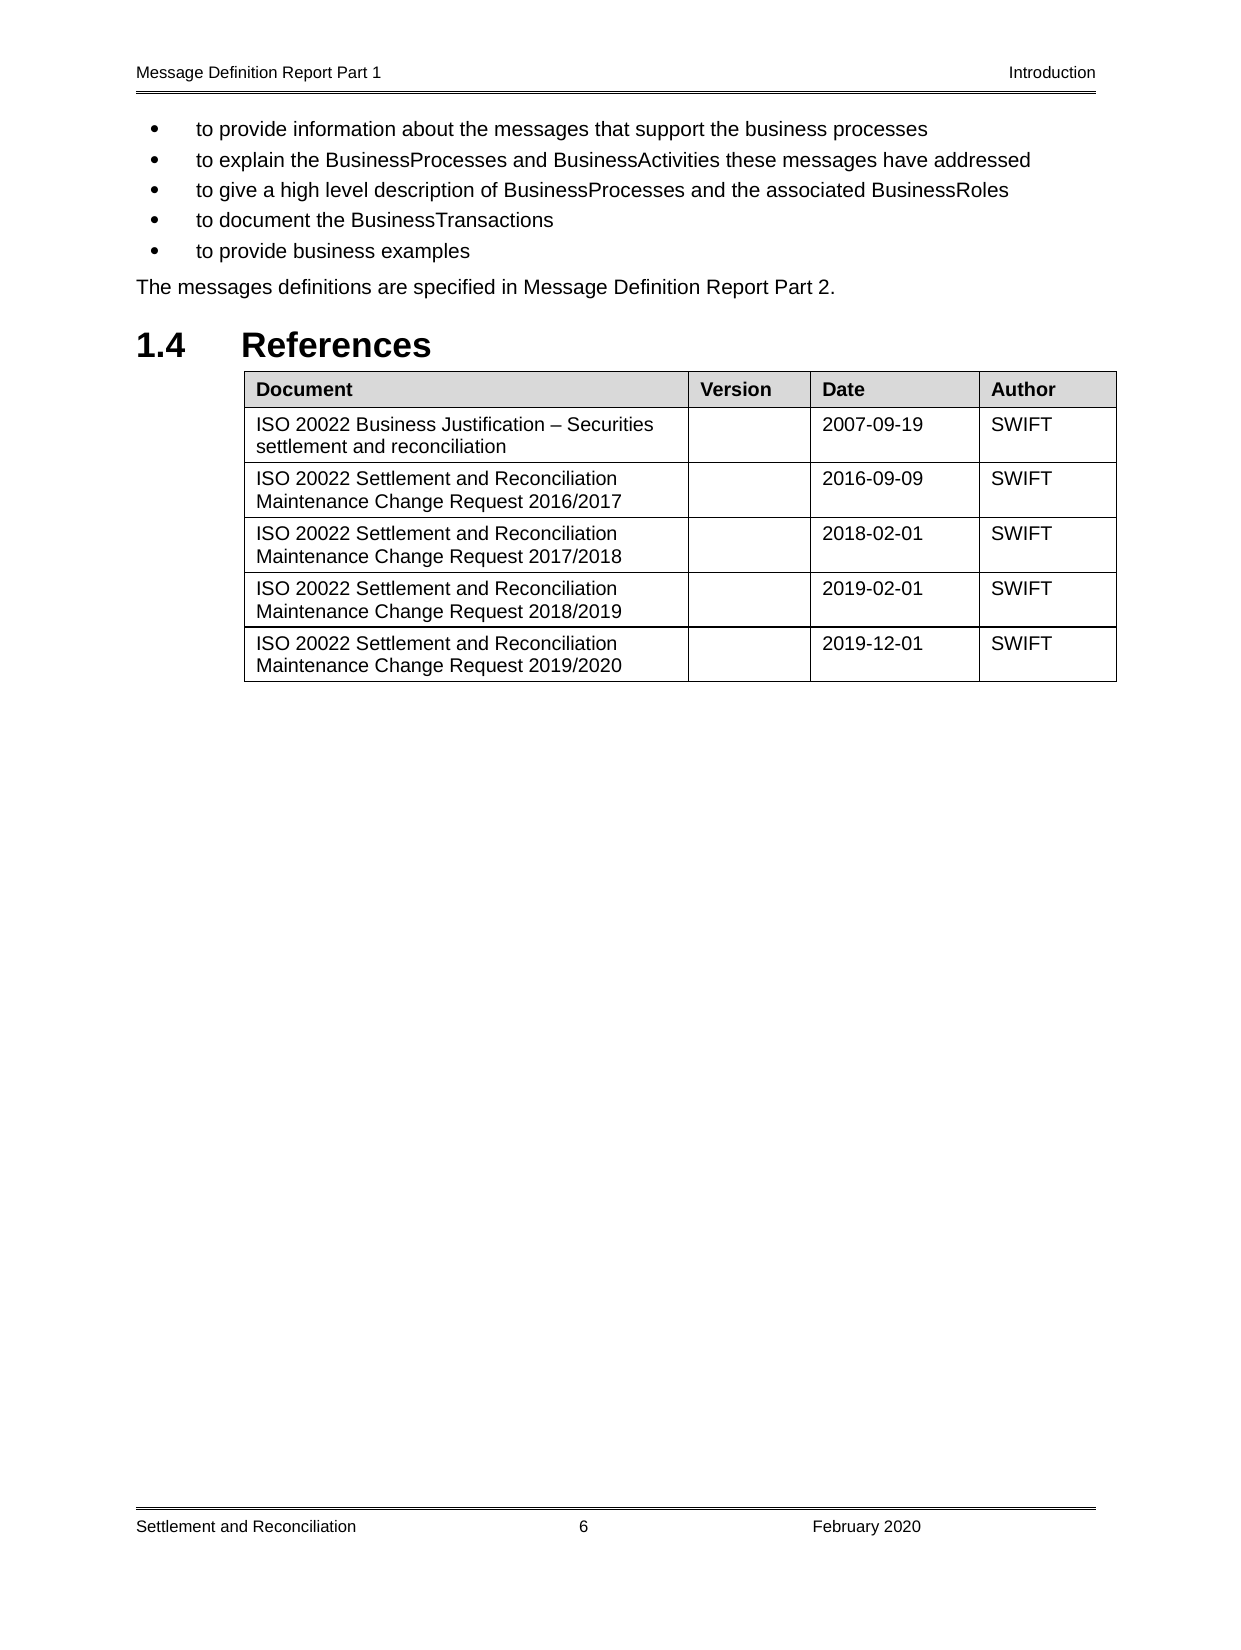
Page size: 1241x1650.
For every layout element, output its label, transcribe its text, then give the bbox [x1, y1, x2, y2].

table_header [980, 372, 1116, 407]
list to provide information about the messages that support the business processes [151, 117, 1104, 141]
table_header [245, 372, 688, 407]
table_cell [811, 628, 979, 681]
list to document the BusinessTransactions [151, 208, 1104, 232]
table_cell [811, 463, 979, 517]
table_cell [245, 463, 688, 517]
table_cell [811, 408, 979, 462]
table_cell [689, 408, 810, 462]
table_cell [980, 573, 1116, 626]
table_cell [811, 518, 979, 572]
list to give a high level description of BusinessProcesses and the associated BusinessRoles [151, 178, 1104, 202]
list to explain the BusinessProcesses and BusinessActivities these messages have addressed [151, 147, 1104, 172]
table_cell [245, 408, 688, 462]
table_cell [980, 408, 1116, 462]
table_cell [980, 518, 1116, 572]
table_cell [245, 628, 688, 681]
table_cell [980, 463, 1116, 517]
subtitle References [136, 324, 1104, 365]
list to provide business examples [151, 238, 1104, 262]
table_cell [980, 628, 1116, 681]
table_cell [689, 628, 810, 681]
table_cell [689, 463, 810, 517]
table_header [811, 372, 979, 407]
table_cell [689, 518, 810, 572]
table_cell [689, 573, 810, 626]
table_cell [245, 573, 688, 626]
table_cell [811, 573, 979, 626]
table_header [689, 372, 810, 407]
text The messages definitions are specified in Message Definition Report Part 2. [136, 275, 1104, 299]
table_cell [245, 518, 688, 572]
